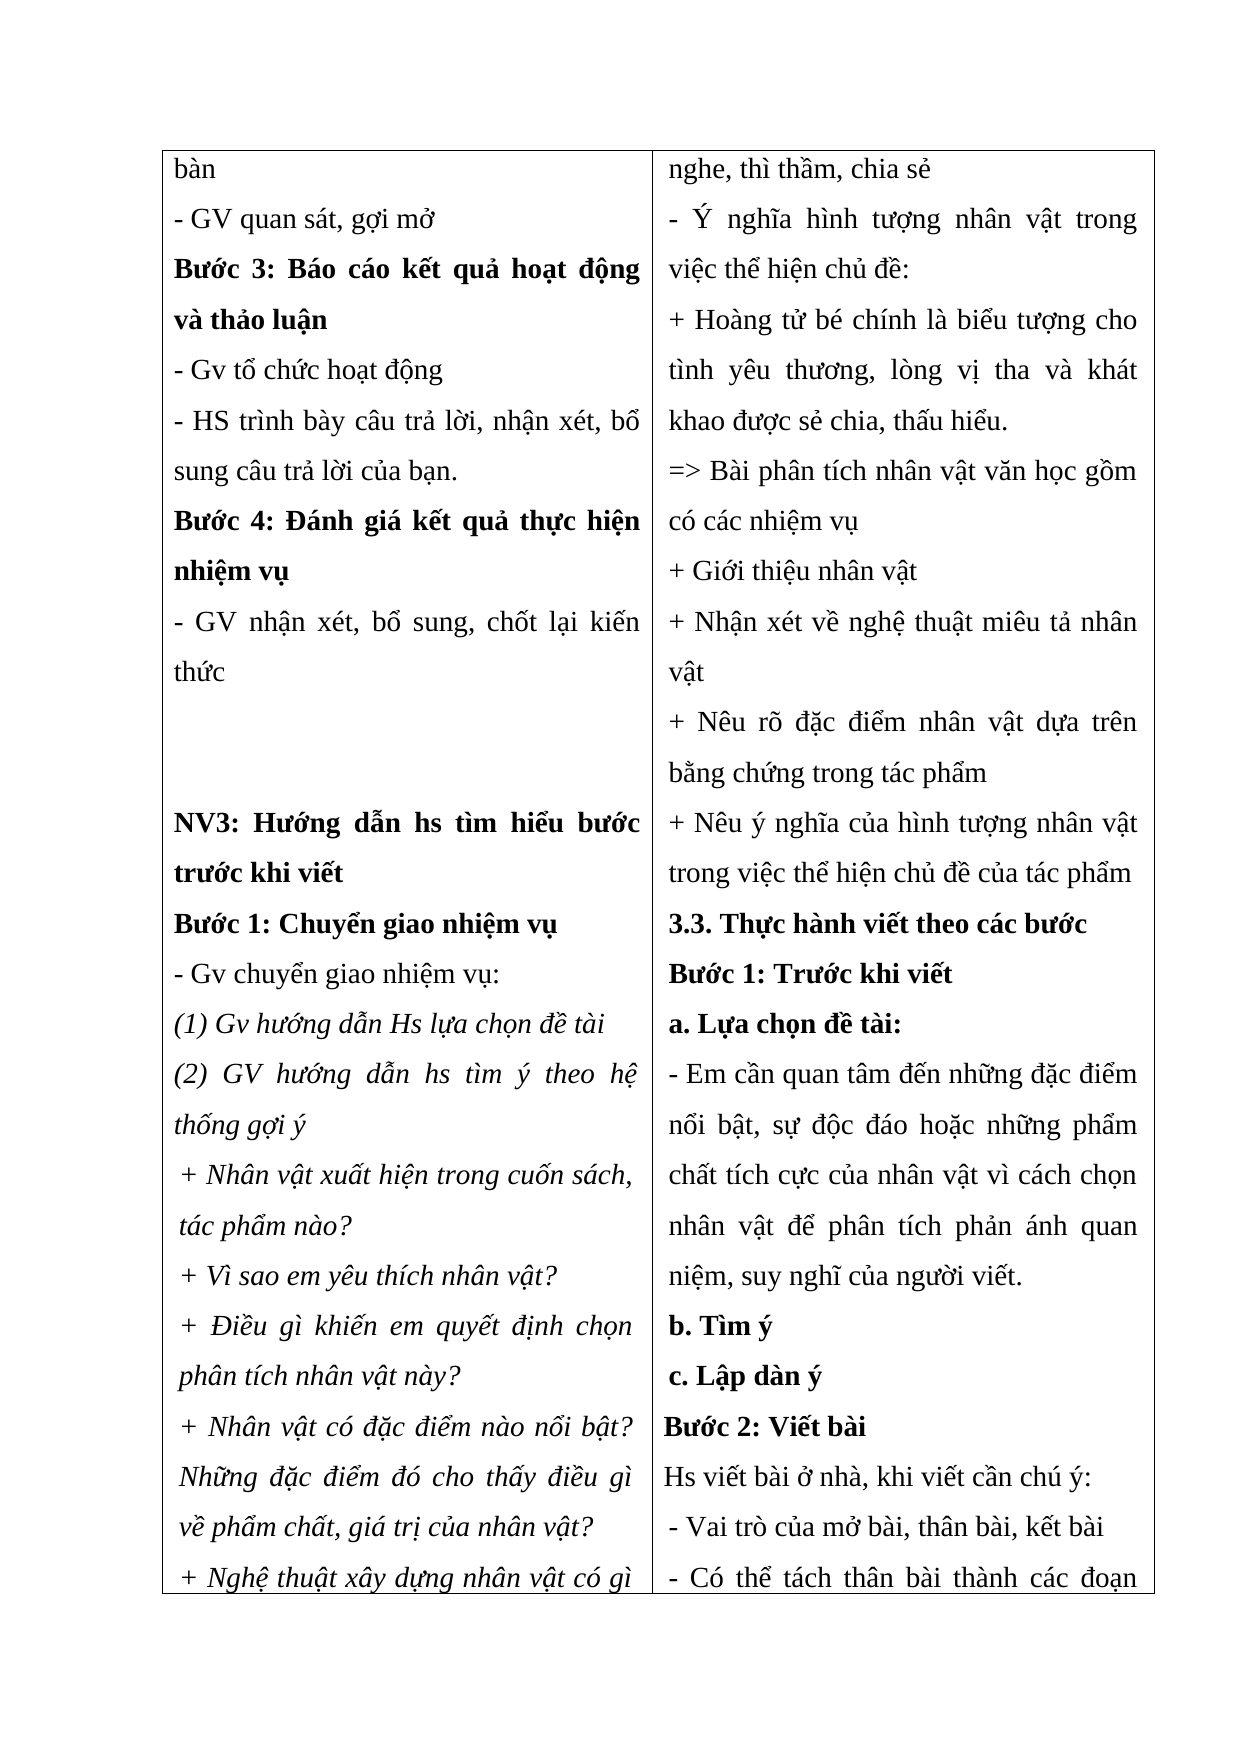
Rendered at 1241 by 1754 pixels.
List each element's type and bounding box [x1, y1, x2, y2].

table_cell [653, 151, 1154, 1593]
table_cell [163, 151, 652, 1593]
